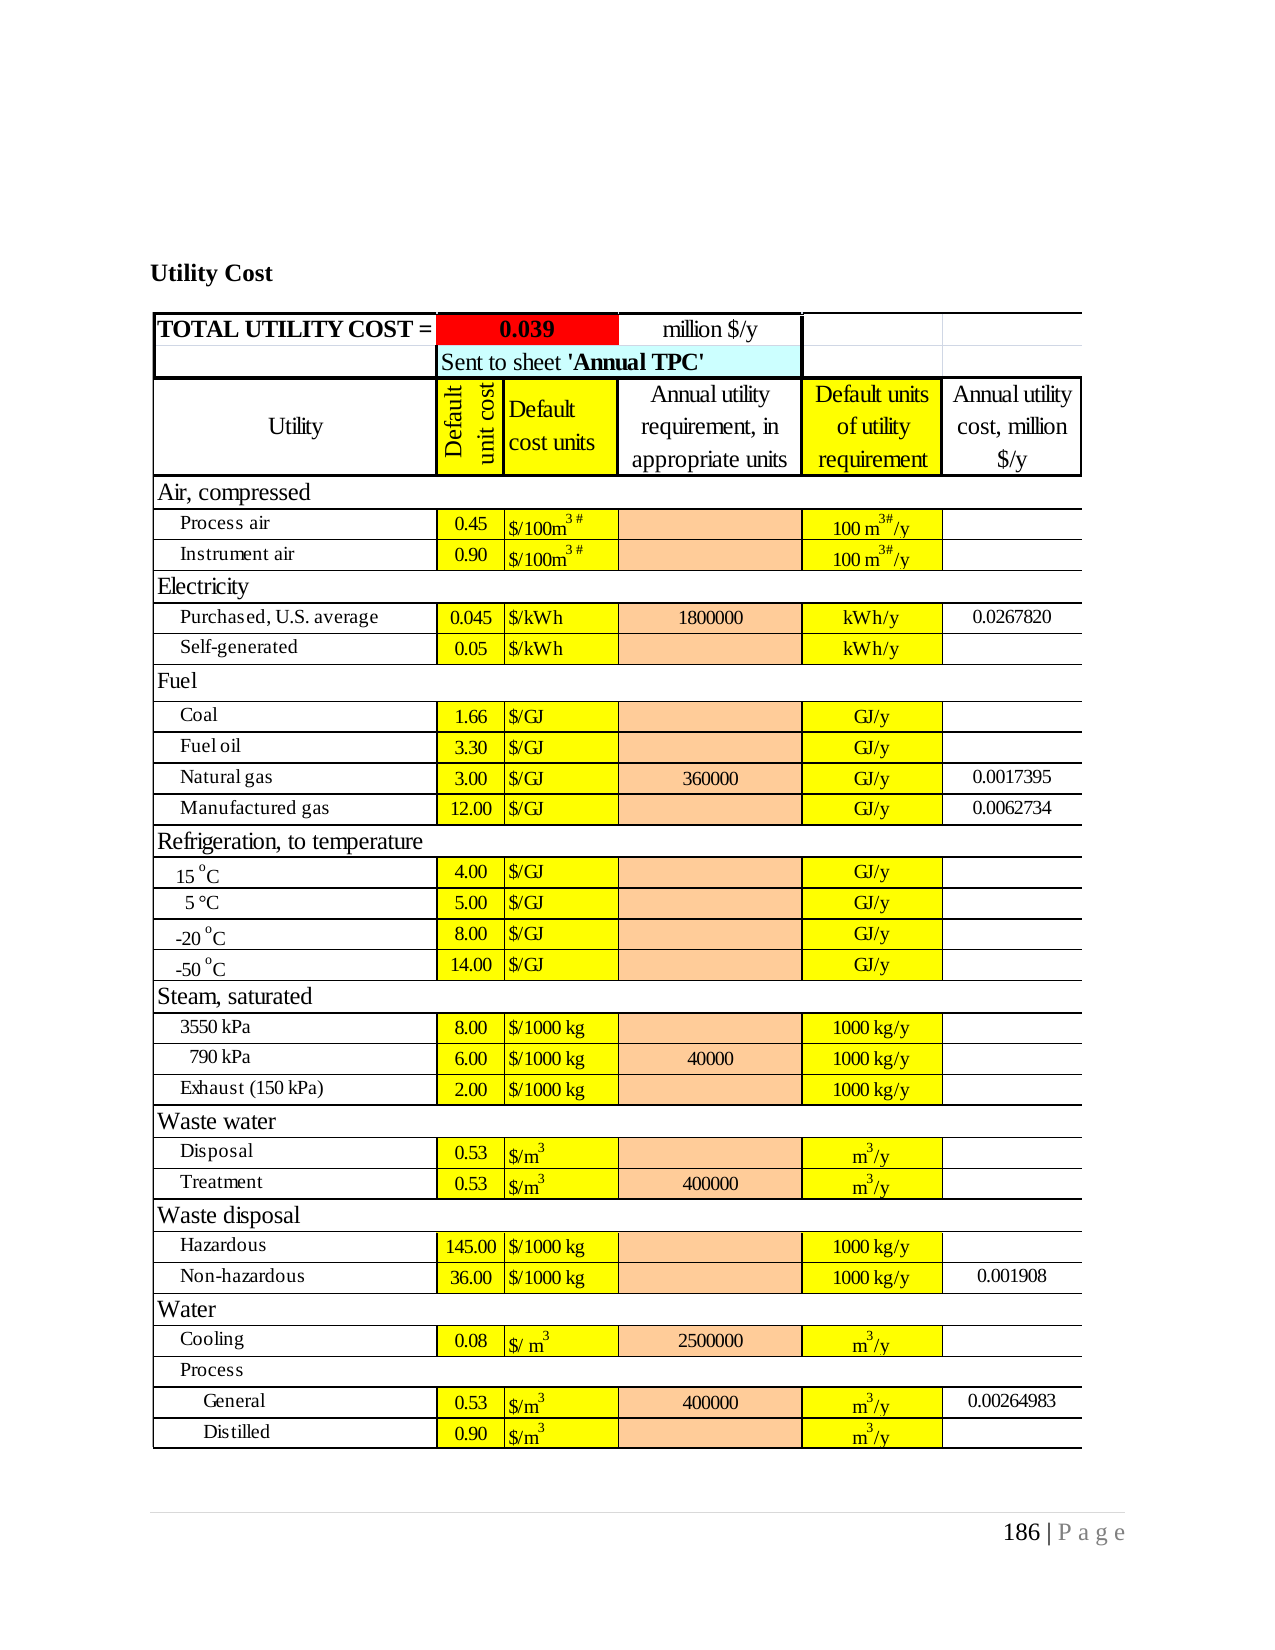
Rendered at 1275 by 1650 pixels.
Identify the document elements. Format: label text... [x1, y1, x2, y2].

text Utility Cost [150, 258, 1125, 286]
